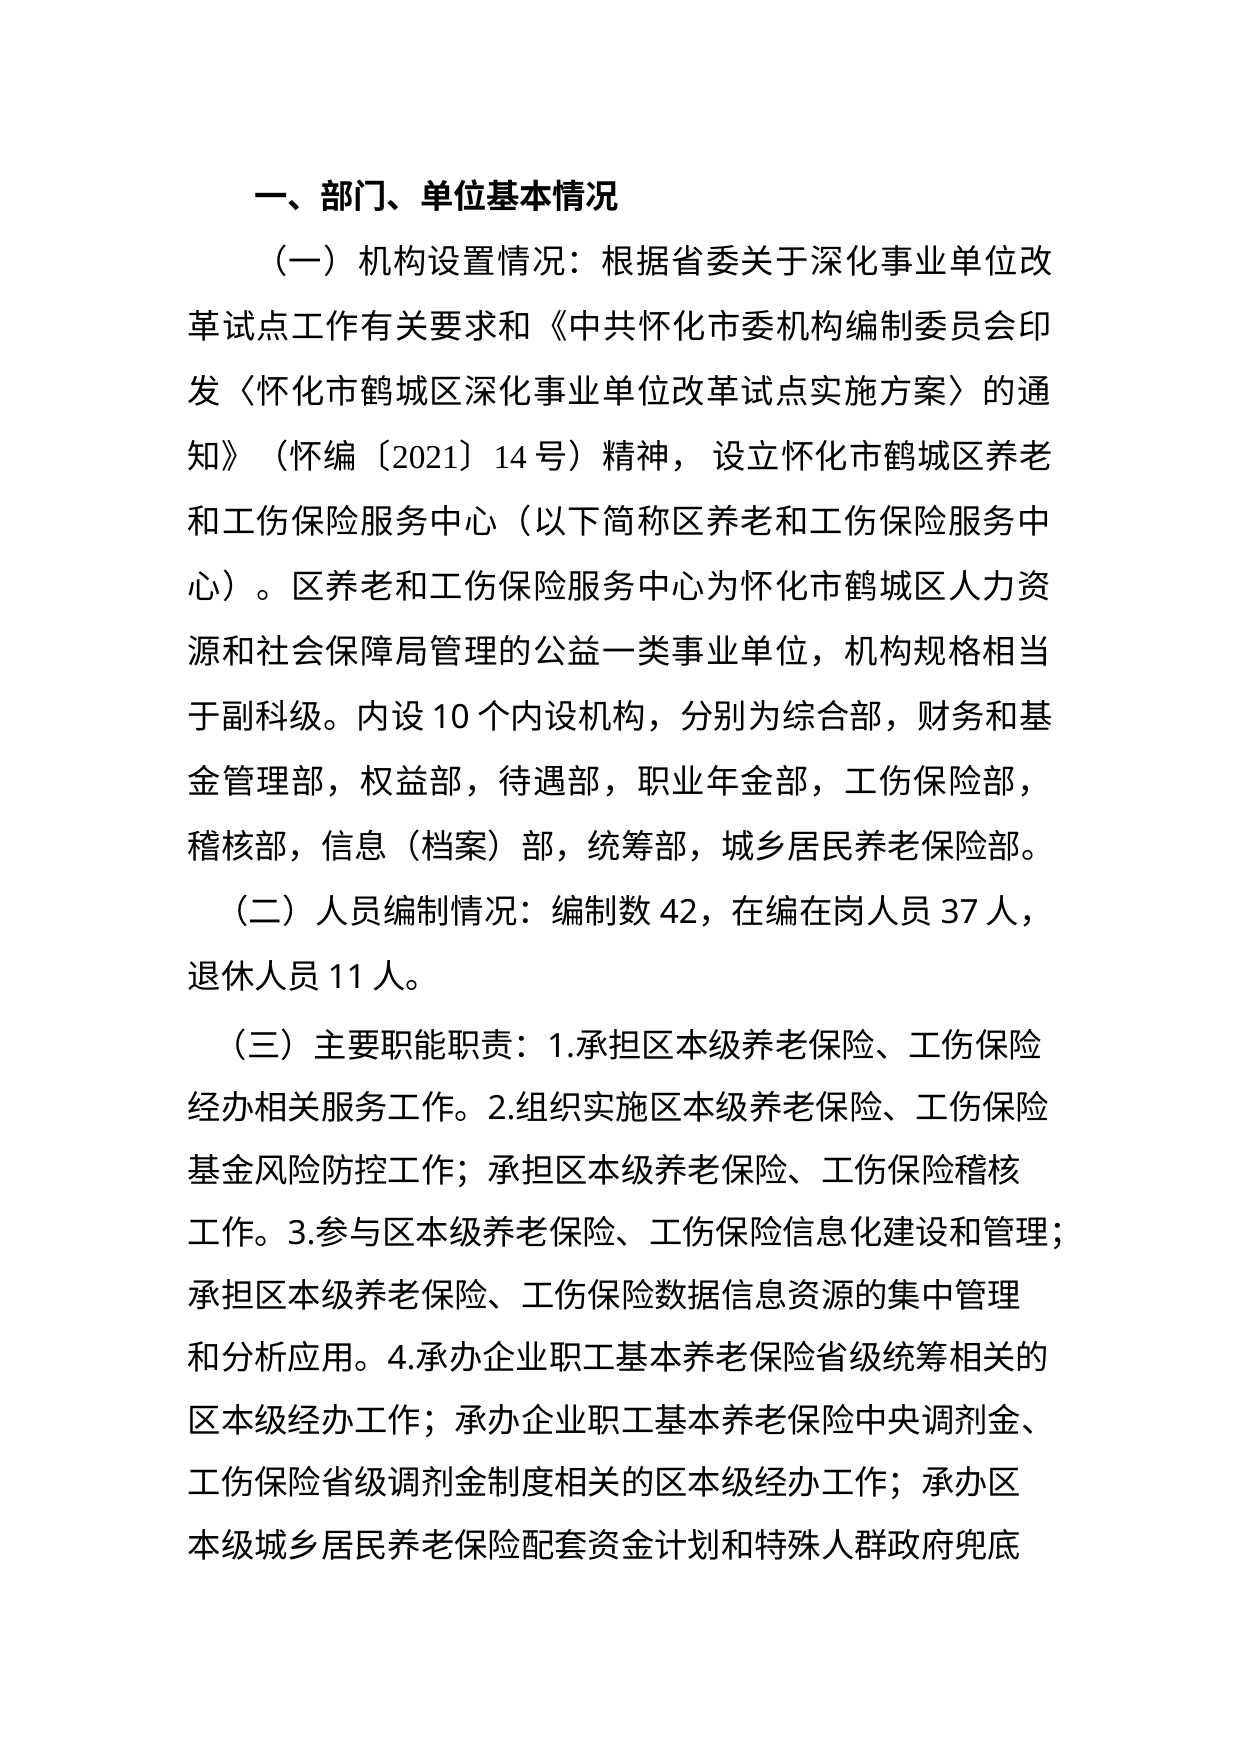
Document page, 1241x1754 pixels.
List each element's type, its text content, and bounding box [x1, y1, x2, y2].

text （一）机构设置情况：根据省委关于深化事业单位改革试点工作有关要求和《中共怀化市委机构编制委员会印发〈怀化市鹤城区深化事业单位改革试点实施方案〉的通知》（怀编〔2021〕14号）精神， 设立怀化市鹤城区养老和工伤保险服务中心（以下简称区养老和工伤保险服务中心）。区养老和工伤保险服务中心为怀化市鹤城区人力资源和社会保障局管理的公益一类事业单位，机构规格相当于副科级。内设10个内设机构，分别为综合部，财务和基金管理部，权益部，待遇部，职业年金部，工伤保险部，稽核部，信息（档案）部，统筹部，城乡居民养老保险部。 [187, 227, 1053, 877]
text （二）人员编制情况：编制数42，在编在岗人员37人，退休人员11人。 [187, 877, 1053, 1007]
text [187, 1007, 1053, 1569]
text 一、部门、单位基本情况 [187, 162, 1053, 227]
